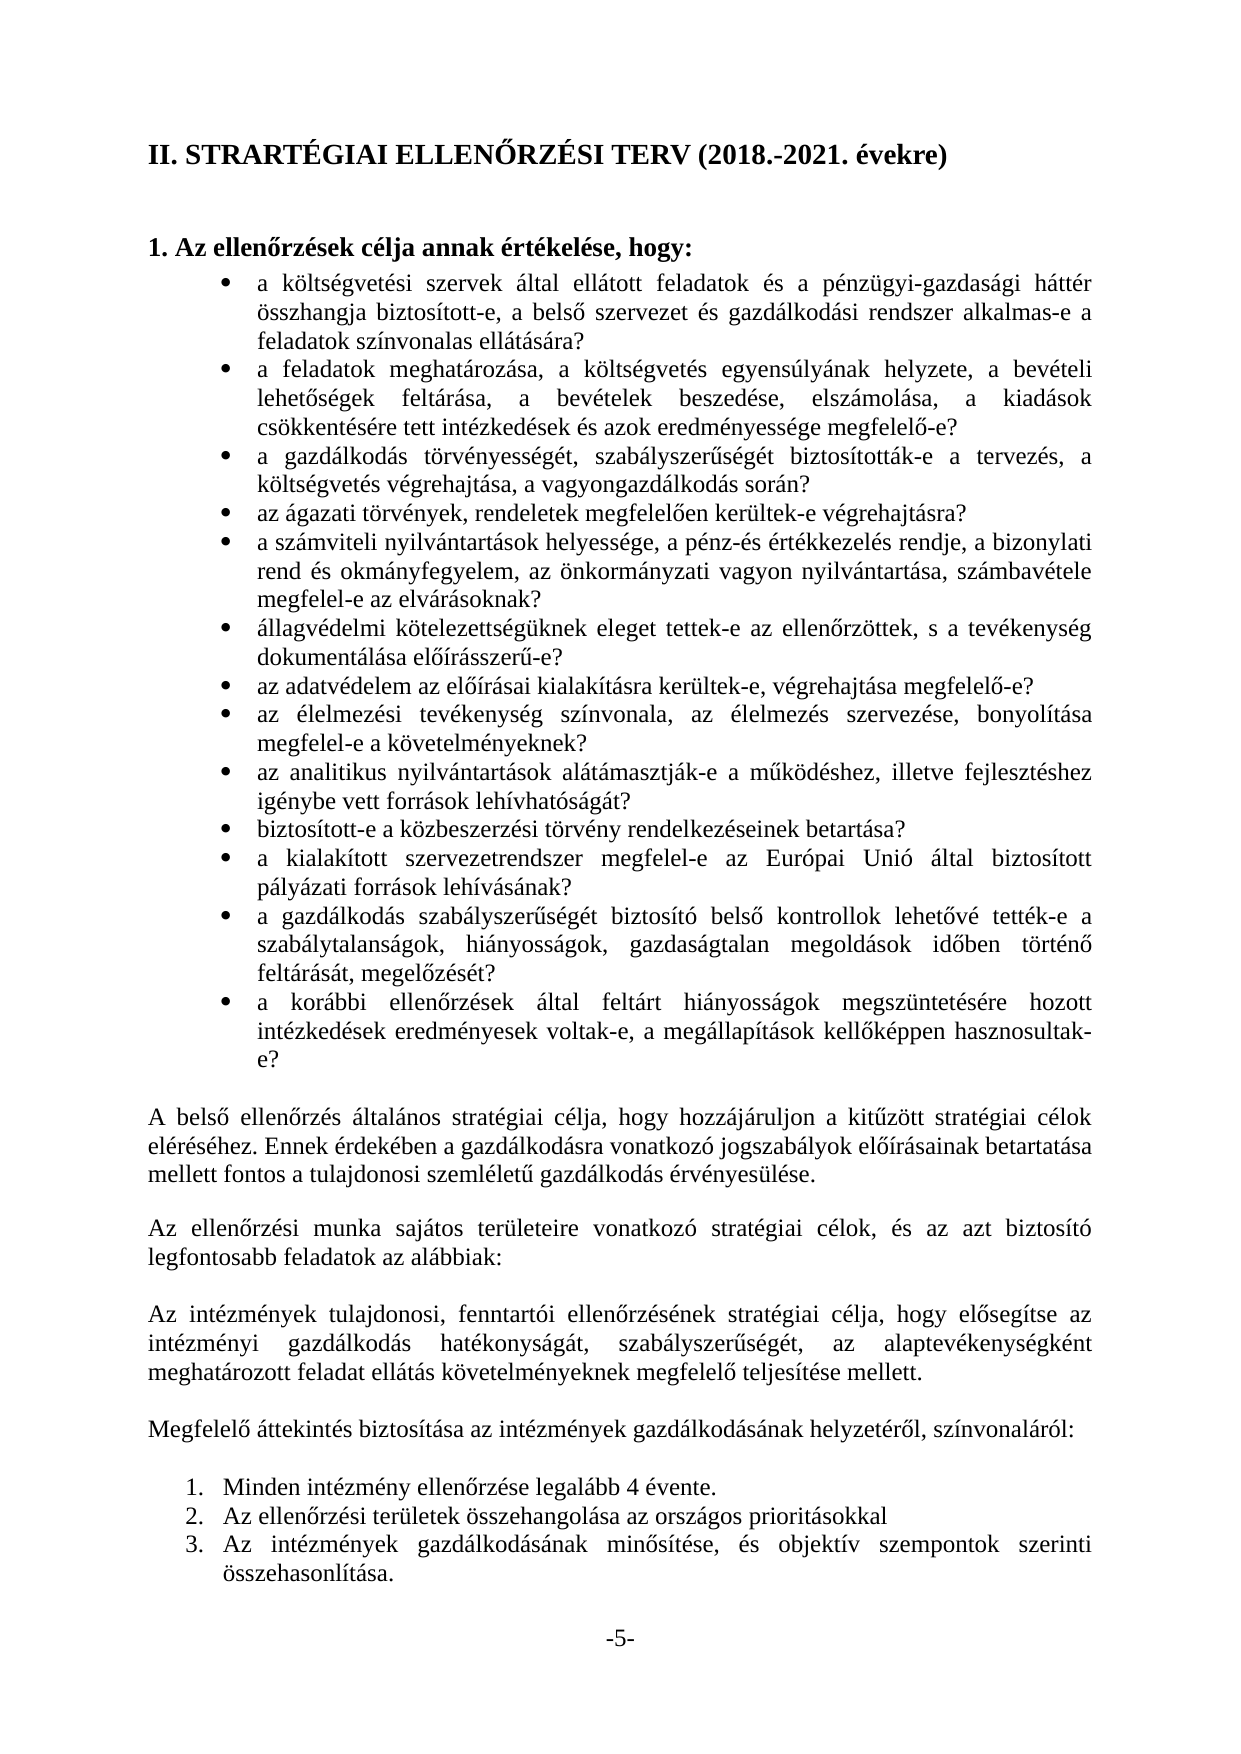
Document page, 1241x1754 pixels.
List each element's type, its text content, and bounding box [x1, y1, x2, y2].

list Az intézmények gazdálkodásának minősítése, és objektív szempontok szerinti összehasonlítása. [185, 1529, 1093, 1587]
list az adatvédelem az előírásai kialakításra kerültek-e, végrehajtása megfelelő-e? [221, 671, 1093, 699]
text Az intézmények tulajdonosi, fenntartói ellenőrzésének stratégiai célja, hogy elősegítse az intézményi gazdálkodás hatékonyságát, szabályszerűségét, az alaptevékenységként meghatározott feladat ellátás követelményeknek megfelelő teljesítése mellett. [148, 1299, 1093, 1386]
list az analitikus nyilvántartások alátámasztják-e a működéshez, illetve fejlesztéshez igénybe vett források lehívhatóságát? [221, 757, 1093, 814]
text A belső ellenőrzés általános stratégiai célja, hogy hozzájáruljon a kitűzött stratégiai célok eléréséhez. Ennek érdekében a gazdálkodásra vonatkozó jogszabályok előírásainak betartatása mellett fontos a tulajdonosi szemléletű gazdálkodás érvényesülése. [148, 1102, 1093, 1188]
list állagvédelmi kötelezettségüknek eleget tettek-e az ellenőrzöttek, s a tevékenység dokumentálása előírásszerű-e? [221, 613, 1093, 671]
list Az ellenőrzési területek összehangolása az országos prioritásokkal [185, 1501, 1093, 1529]
list az ágazati törvények, rendeletek megfelelően kerültek-e végrehajtásra? [221, 498, 1093, 527]
list a gazdálkodás törvényességét, szabályszerűségét biztosították-e a tervezés, a költségvetés végrehajtása, a vagyongazdálkodás során? [221, 441, 1093, 498]
text 1. Az ellenőrzések célja annak értékelése, hogy: [148, 231, 1093, 262]
text Megfelelő áttekintés biztosítása az intézmények gazdálkodásának helyzetéről, színvonaláról: [148, 1414, 1093, 1443]
list biztosított-e a közbeszerzési törvény rendelkezéseinek betartása? [221, 814, 1093, 843]
list a számviteli nyilvántartások helyessége, a pénz-és értékkezelés rendje, a bizonylati rend és okmányfegyelem, az önkormányzati vagyon nyilvántartása, számbavétele megfelel-e az elvárásoknak? [221, 527, 1093, 613]
list a feladatok meghatározása, a költségvetés egyensúlyának helyzete, a bevételi lehetőségek feltárása, a bevételek beszedése, elszámolása, a kiadások csökkentésére tett intézkedések és azok eredményessége megfelelő-e? [221, 354, 1093, 441]
list a kialakított szervezetrendszer megfelel-e az Európai Unió által biztosított pályázati források lehívásának? [221, 843, 1093, 901]
text Az ellenőrzési munka sajátos területeire vonatkozó stratégiai célok, és az azt biztosító legfontosabb feladatok az alábbiak: [148, 1213, 1093, 1271]
list a költségvetési szervek által ellátott feladatok és a pénzügyi-gazdasági háttér összhangja biztosított-e, a belső szervezet és gazdálkodási rendszer alkalmas-e a feladatok színvonalas ellátására? [221, 268, 1093, 354]
list az élelmezési tevékenység színvonala, az élelmezés szervezése, bonyolítása megfelel-e a követelményeknek? [221, 699, 1093, 757]
list a korábbi ellenőrzések által feltárt hiányosságok megszüntetésére hozott intézkedések eredményesek voltak-e, a megállapítások kellőképpen hasznosultak-e? [221, 987, 1093, 1073]
text II. STRARTÉGIAI ELLENŐRZÉSI TERV (2018.-2021. évekre) [148, 137, 1093, 171]
list a gazdálkodás szabályszerűségét biztosító belső kontrollok lehetővé tették-e a szabálytalanságok, hiányosságok, gazdaságtalan megoldások időben történő feltárását, megelőzését? [221, 901, 1093, 987]
list Minden intézmény ellenőrzése legalább 4 évente. [185, 1472, 1093, 1501]
